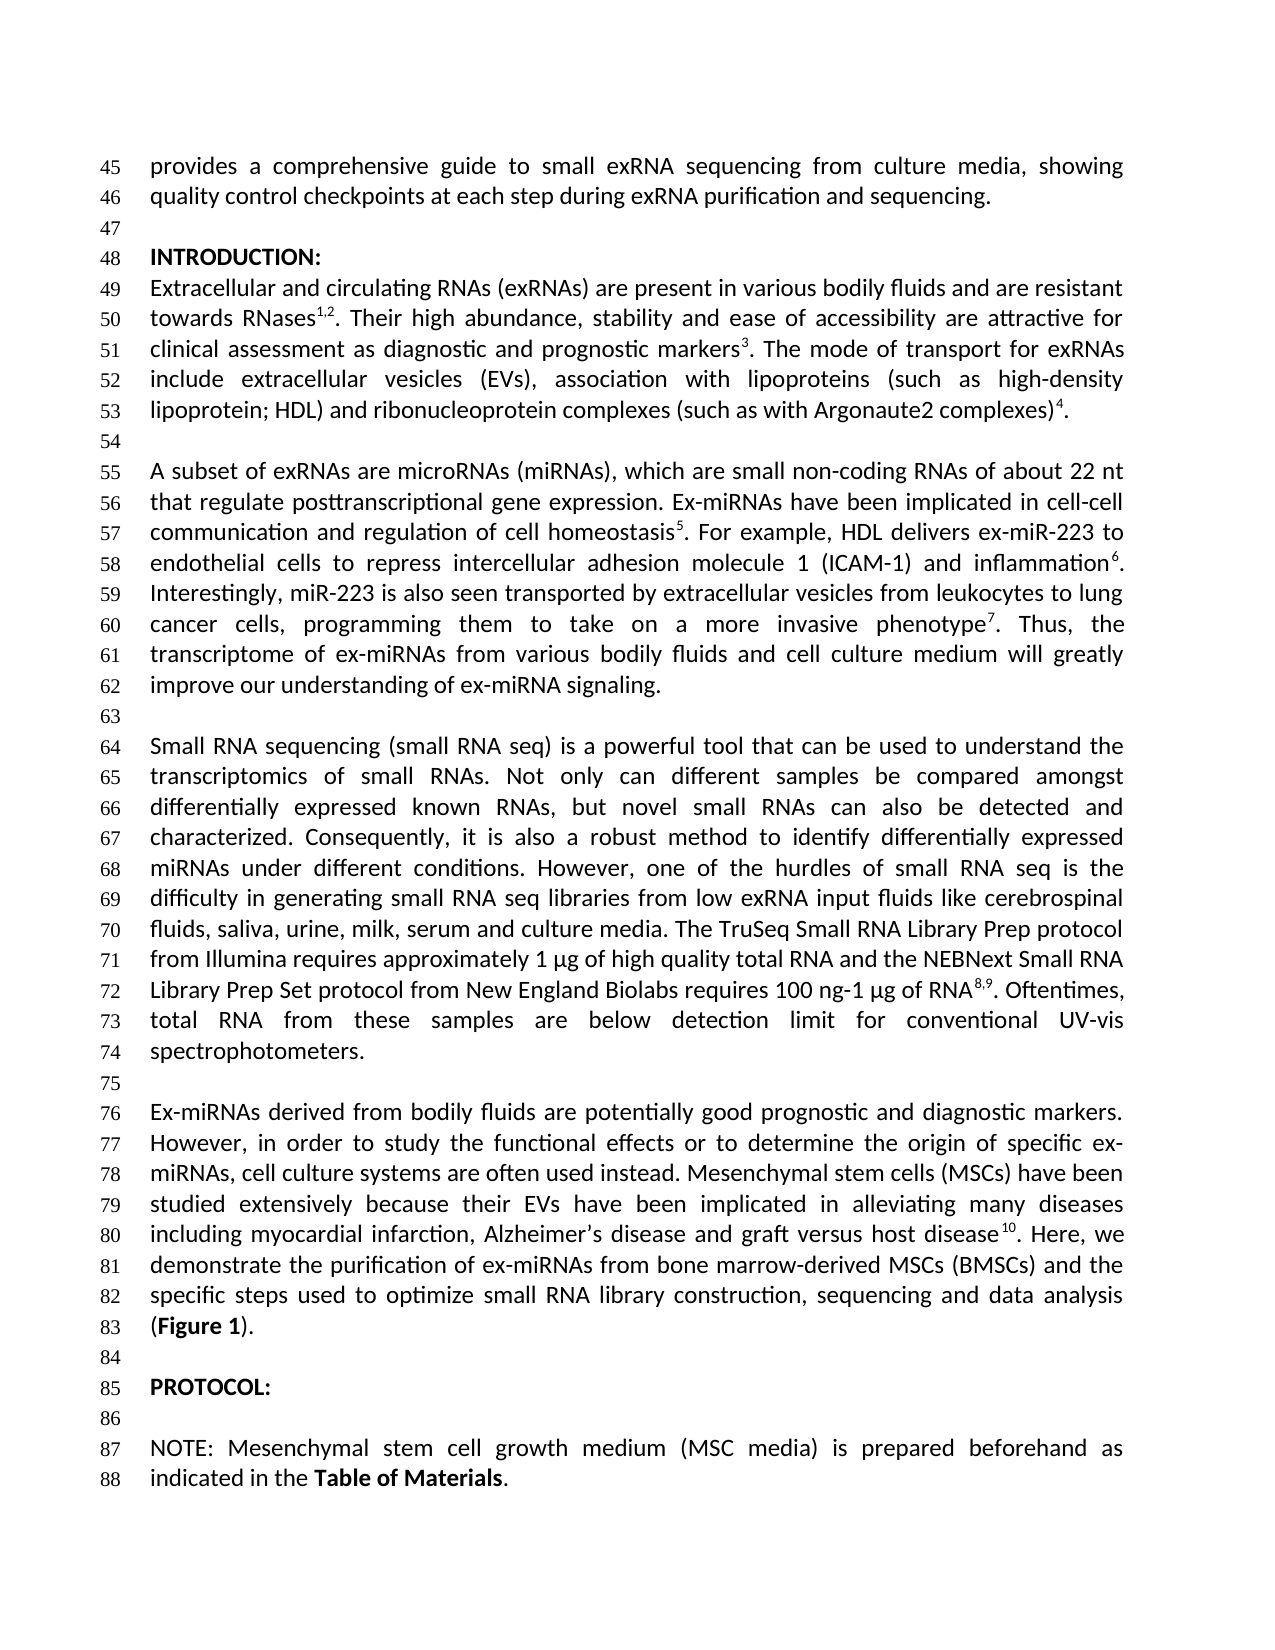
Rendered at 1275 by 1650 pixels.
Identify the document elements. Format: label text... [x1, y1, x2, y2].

text NOTE: Mesenchymal stem cell growth medium (MSC media) is prepared beforehand as indicated in the Table of Materials. [150, 1432, 1125, 1493]
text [150, 150, 1125, 211]
text A subset of exRNAs are microRNAs (miRNAs), which are small non-coding RNAs of about 22 nt that regulate posttranscriptional gene expression. Ex-miRNAs have been implicated in cell-cell communication and regulation of cell homeostasis5. For example, HDL delivers ex-miR-223 to endothelial cells to repress intercellular adhesion molecule 1 (ICAM-1) and inflammation6. Interestingly, miR-223 is also seen transported by extracellular vesicles from leukocytes to lung cancer cells, programming them to take on a more invasive phenotype7. Thus, the transcriptome of ex-miRNAs from various bodily fluids and cell culture medium will greatly improve our understanding of ex-miRNA signaling. [150, 455, 1125, 699]
text Extracellular and circulating RNAs (exRNAs) are present in various bodily fluids and are resistant towards RNases1,2. Their high abundance, stability and ease of accessibility are attractive for clinical assessment as diagnostic and prognostic markers3. The mode of transport for exRNAs include extracellular vesicles (EVs), association with lipoproteins (such as high-density lipoprotein; HDL) and ribonucleoprotein complexes (such as with Argonaute2 complexes)4. [150, 272, 1125, 425]
text INTRODUCTION: [150, 242, 1125, 272]
text PROTOCOL: [150, 1371, 1125, 1401]
text Ex-miRNAs derived from bodily fluids are potentially good prognostic and diagnostic markers. However, in order to study the functional effects or to determine the origin of specific ex-miRNAs, cell culture systems are often used instead. Mesenchymal stem cells (MSCs) have been studied extensively because their EVs have been implicated in alleviating many diseases including myocardial infarction, Alzheimer’s disease and graft versus host disease10. Here, we demonstrate the purification of ex-miRNAs from bone marrow-derived MSCs (BMSCs) and the specific steps used to optimize small RNA library construction, sequencing and data analysis (Figure 1). [150, 1096, 1125, 1340]
text Small RNA sequencing (small RNA seq) is a powerful tool that can be used to understand the transcriptomics of small RNAs. Not only can different samples be compared amongst differentially expressed known RNAs, but novel small RNAs can also be detected and characterized. Consequently, it is also a robust method to identify differentially expressed miRNAs under different conditions. However, one of the hurdles of small RNA seq is the difficulty in generating small RNA seq libraries from low exRNA input fluids like cerebrospinal fluids, saliva, urine, milk, serum and culture media. The TruSeq Small RNA Library Prep protocol from Illumina requires approximately 1 µg of high quality total RNA and the NEBNext Small RNA Library Prep Set protocol from New England Biolabs requires 100 ng-1 µg of RNA8,9. Oftentimes, total RNA from these samples are below detection limit for conventional UV-vis spectrophotometers. [150, 730, 1125, 1066]
